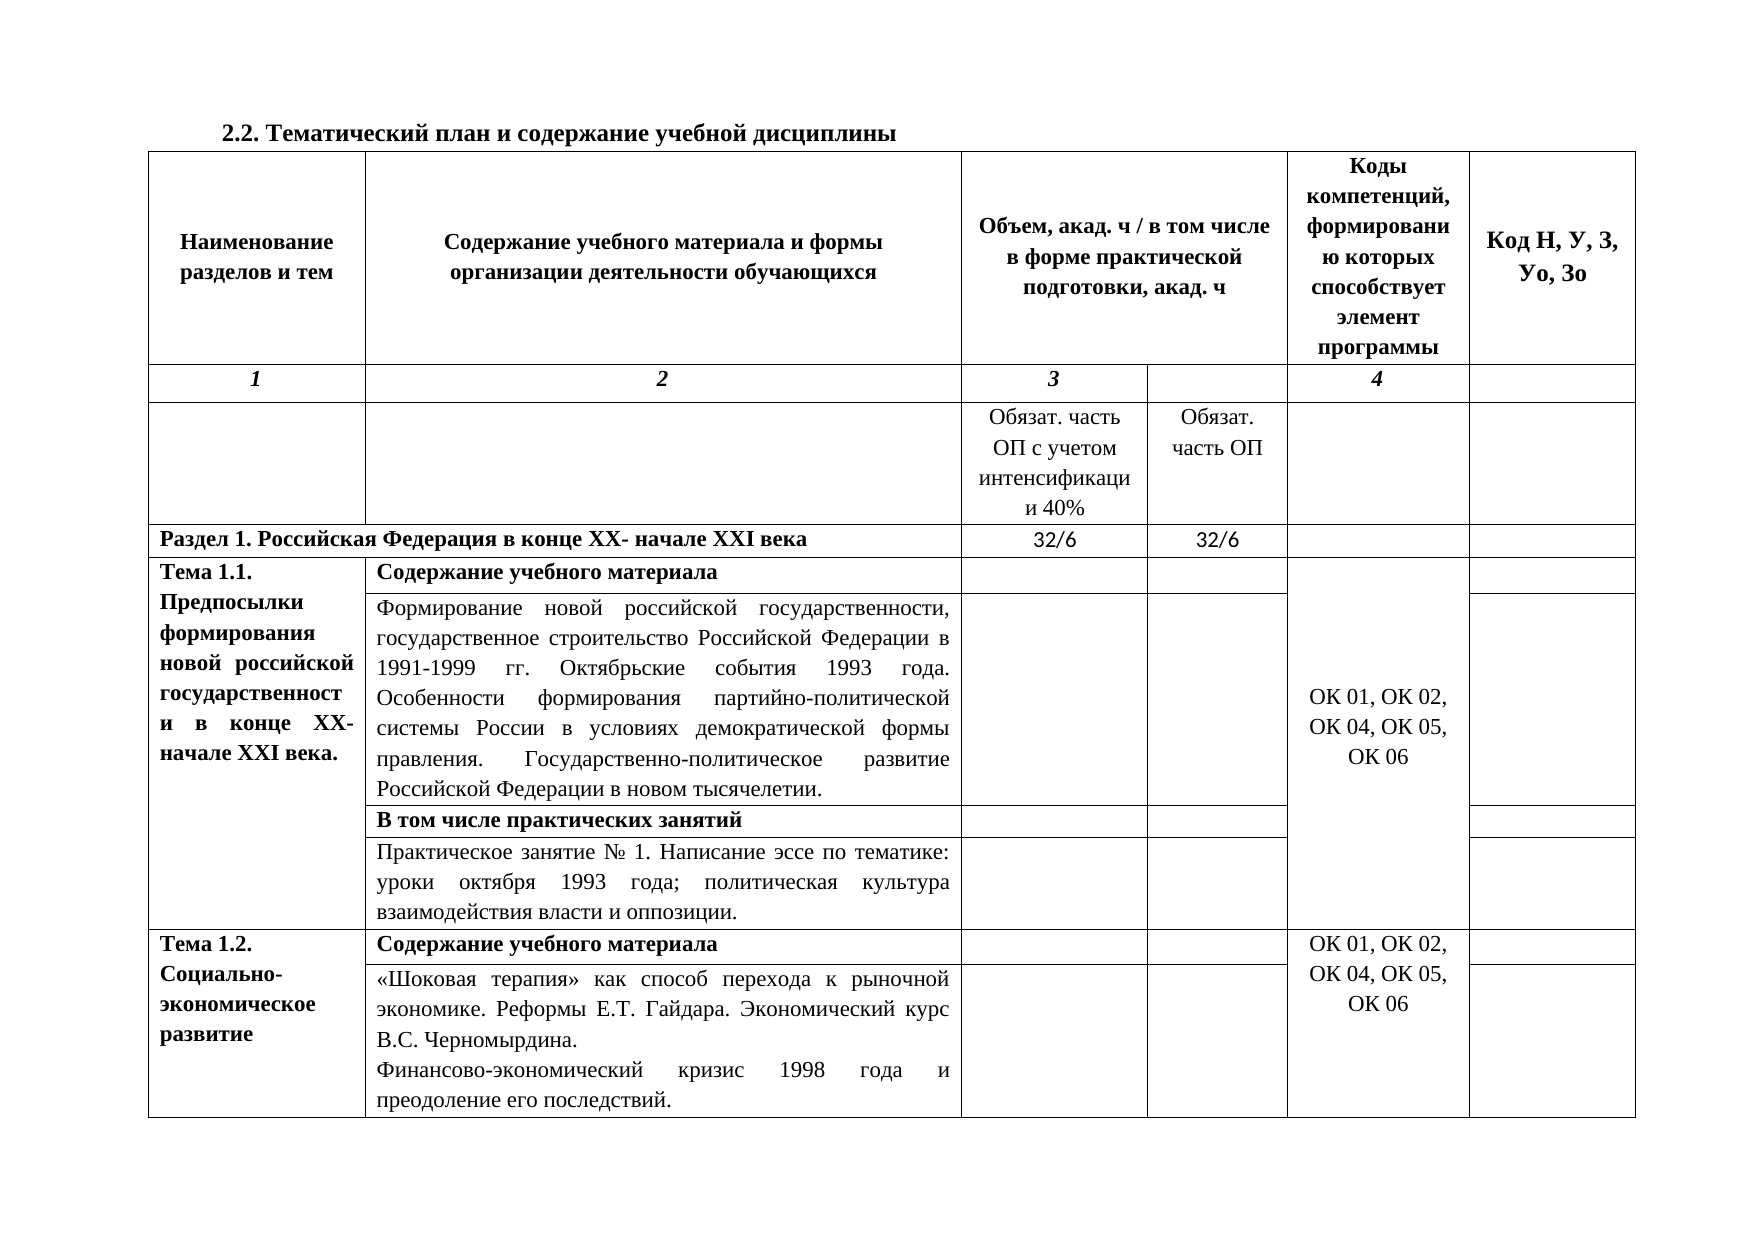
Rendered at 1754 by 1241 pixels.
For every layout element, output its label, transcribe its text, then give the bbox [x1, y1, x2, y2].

table_cell [1470, 965, 1635, 1117]
table_cell Тема 1.2. Социально-экономическое развитие [149, 930, 365, 1117]
table_cell «Шоковая терапия» как способ перехода к рыночной экономике. Реформы Е.Т. Гайдара. Экономический курс В.С. Черномырдина. Финансово-экономический кризис 1998 года и преодоление его последствий. [366, 965, 961, 1117]
table_cell 2 [366, 365, 961, 402]
table_cell [1470, 594, 1635, 805]
table_cell [1470, 806, 1635, 837]
table_cell Тема 1.1. Предпосылки формирования новой российской государственности в конце XX- начале XXI века. [149, 558, 365, 929]
table_cell [962, 930, 1147, 964]
table_cell Обязат. часть ОП с учетом интенсификации 40% [962, 403, 1147, 524]
table_cell Обязат. часть ОП [1148, 403, 1287, 524]
table_cell [366, 403, 961, 524]
table_cell [1470, 838, 1635, 929]
table_cell [1470, 558, 1635, 592]
table_cell [1470, 525, 1635, 557]
table_cell ОК 01, ОК 02, ОК 04, ОК 05, ОК 06 [1288, 930, 1469, 1117]
table_cell [1148, 965, 1287, 1117]
table_cell Раздел 1. Российская Федерация в конце XX- начале XXI века [149, 525, 961, 557]
table_cell [1470, 403, 1635, 524]
table_cell [1148, 558, 1287, 592]
table_cell [1288, 525, 1469, 557]
table_cell [1148, 838, 1287, 929]
table_cell 3 [962, 365, 1147, 402]
table_cell [1148, 930, 1287, 964]
table_cell В том числе практических занятий [366, 806, 961, 837]
table_cell ОК 01, ОК 02, ОК 04, ОК 05, ОК 06 [1288, 558, 1469, 929]
table_cell Содержание учебного материала [366, 930, 961, 964]
table_cell [1288, 403, 1469, 524]
table_cell 32/6 [1148, 525, 1287, 557]
table_cell [962, 965, 1147, 1117]
table_cell 4 [1288, 365, 1469, 402]
table_cell Формирование новой российской государственности, государственное строительство Российской Федерации в 1991-1999 гг. Октябрьские события 1993 года. Особенности формирования партийно-политической системы России в условиях демократической формы правления. Государственно-политическое развитие Российской Федерации в новом тысячелетии. [366, 594, 961, 805]
table_cell Практическое занятие № 1. Написание эссе по тематике: уроки октября 1993 года; политическая культура взаимодействия власти и оппозиции. [366, 838, 961, 929]
table_cell 1 [149, 365, 365, 402]
table_header Объем, акад. ч / в том числе в форме практической подготовки, акад. ч [962, 152, 1287, 364]
table_cell [1470, 365, 1635, 402]
table_cell [1148, 806, 1287, 837]
table_cell [962, 594, 1147, 805]
table_cell [962, 558, 1147, 592]
table_cell [1148, 365, 1287, 402]
table_header Наименование разделов и тем [149, 152, 365, 364]
table_cell [962, 806, 1147, 837]
table_cell [1470, 930, 1635, 964]
table_cell 32/6 [962, 525, 1147, 557]
table_header Коды компетенций, формированию которых способствует элемент программы [1288, 152, 1469, 364]
table_cell [962, 838, 1147, 929]
table_cell Содержание учебного материала [366, 558, 961, 592]
text 2.2. Тематический план и содержание учебной дисциплины [148, 118, 1665, 147]
table_header Код Н, У, З, Уо, Зо [1470, 152, 1635, 364]
table_header Содержание учебного материала и формы организации деятельности обучающихся [366, 152, 961, 364]
table_cell [1148, 594, 1287, 805]
table_cell [149, 403, 365, 524]
